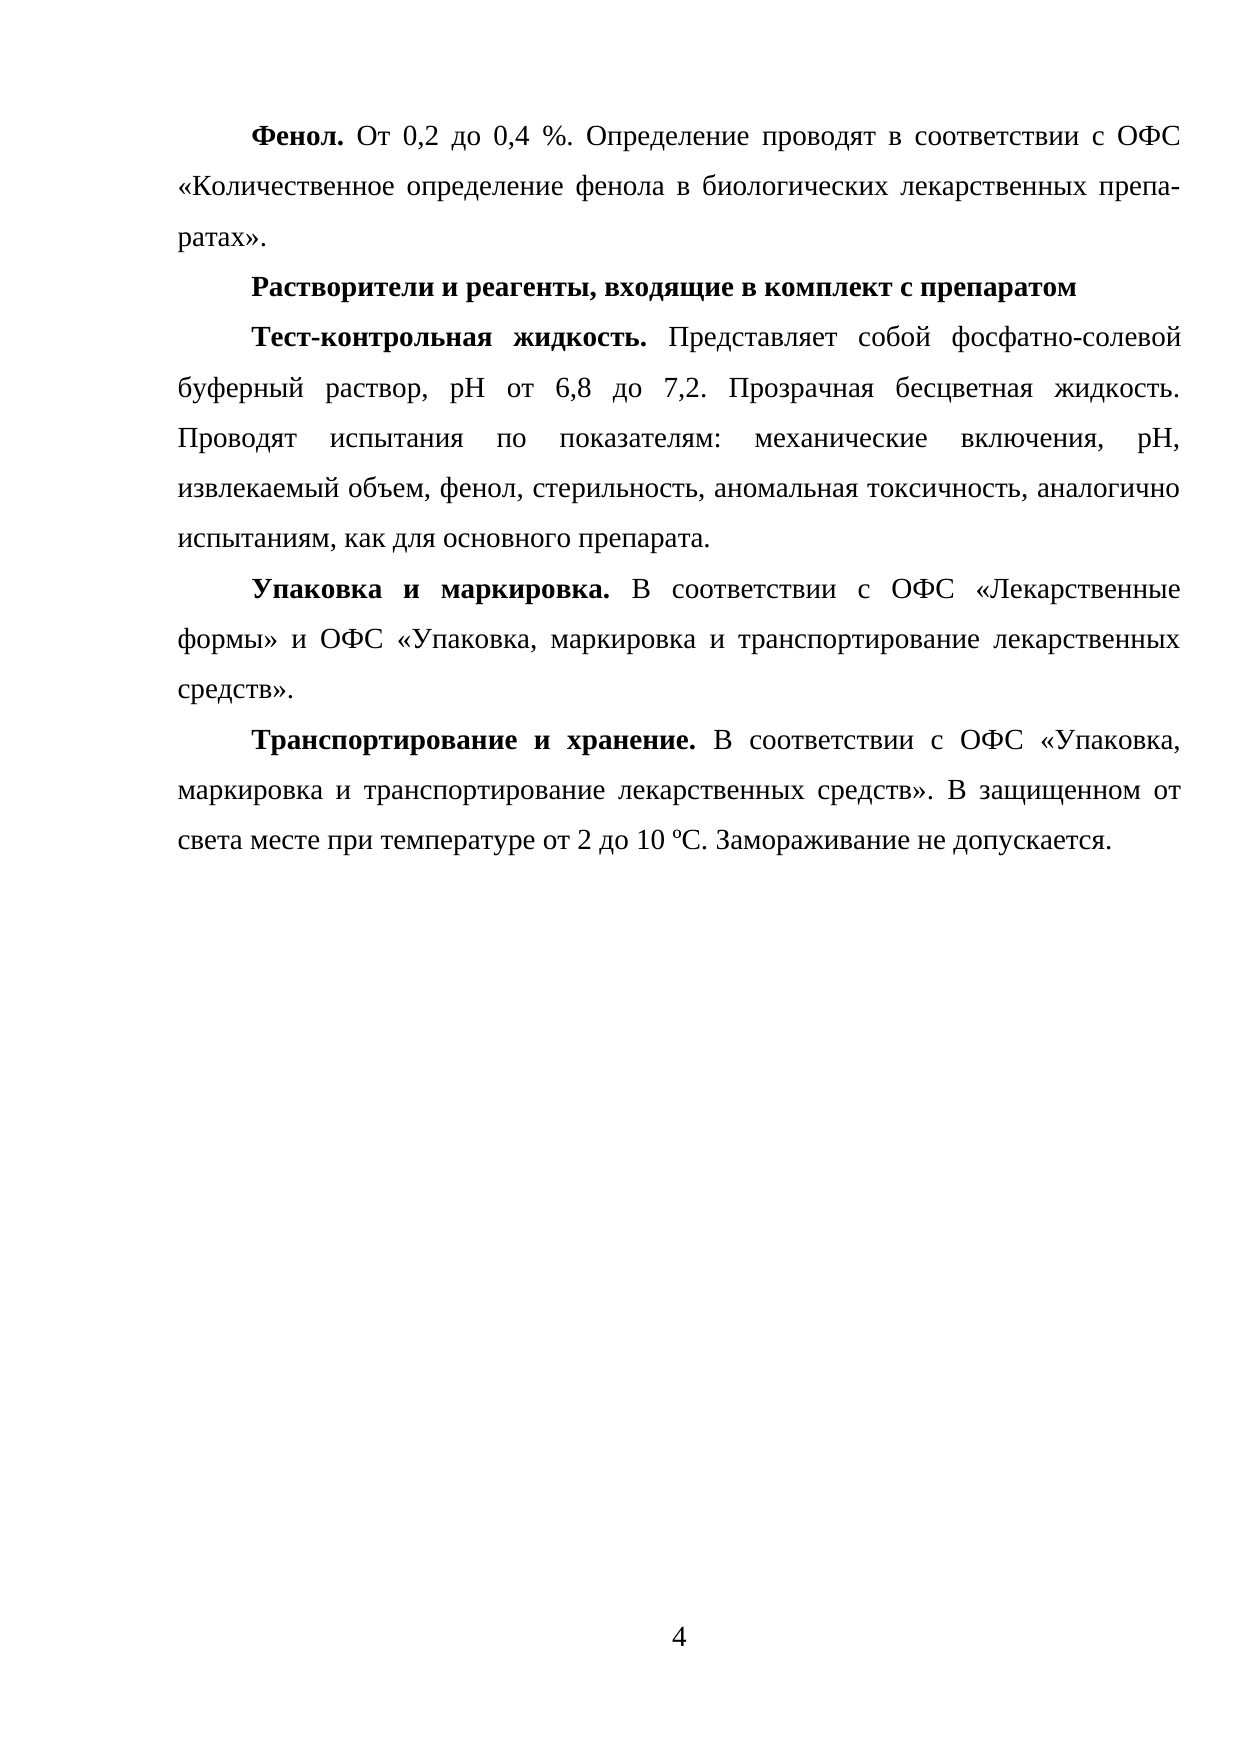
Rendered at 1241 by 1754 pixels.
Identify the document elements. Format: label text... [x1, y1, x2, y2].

text Транспортирование и хранение. В соответствии с ОФС «Упаковка, маркировка и транспортирование лекарственных средств». В защищенном от света месте при температуре от 2 до 10 ºС. Замораживание не допускается. [177, 722, 1181, 856]
text Тест-контрольная жидкость. Представляет собой фосфатно-солевой буферный раствор, рН от 6,8 до 7,2. Прозрачная бесцветная жидкость. Проводят испытания по показателям: механические включения, рН, извлекаемый объем, фенол, стерильность, аномальная токсичность, аналогично испытаниям, как для основного препарата. [177, 319, 1181, 554]
text Фенол. От 0,2 до 0,4 %. Определение проводят в соответствии с ОФС «Количественное определение фенола в биологических лекарственных препа-ратах». [177, 118, 1181, 252]
text Упаковка и маркировка. В соответствии с ОФС «Лекарственные формы» и ОФС «Упаковка, маркировка и транспортирование лекарственных средств». [177, 571, 1181, 705]
text Растворители и реагенты, входящие в комплект с препаратом [177, 269, 1181, 303]
